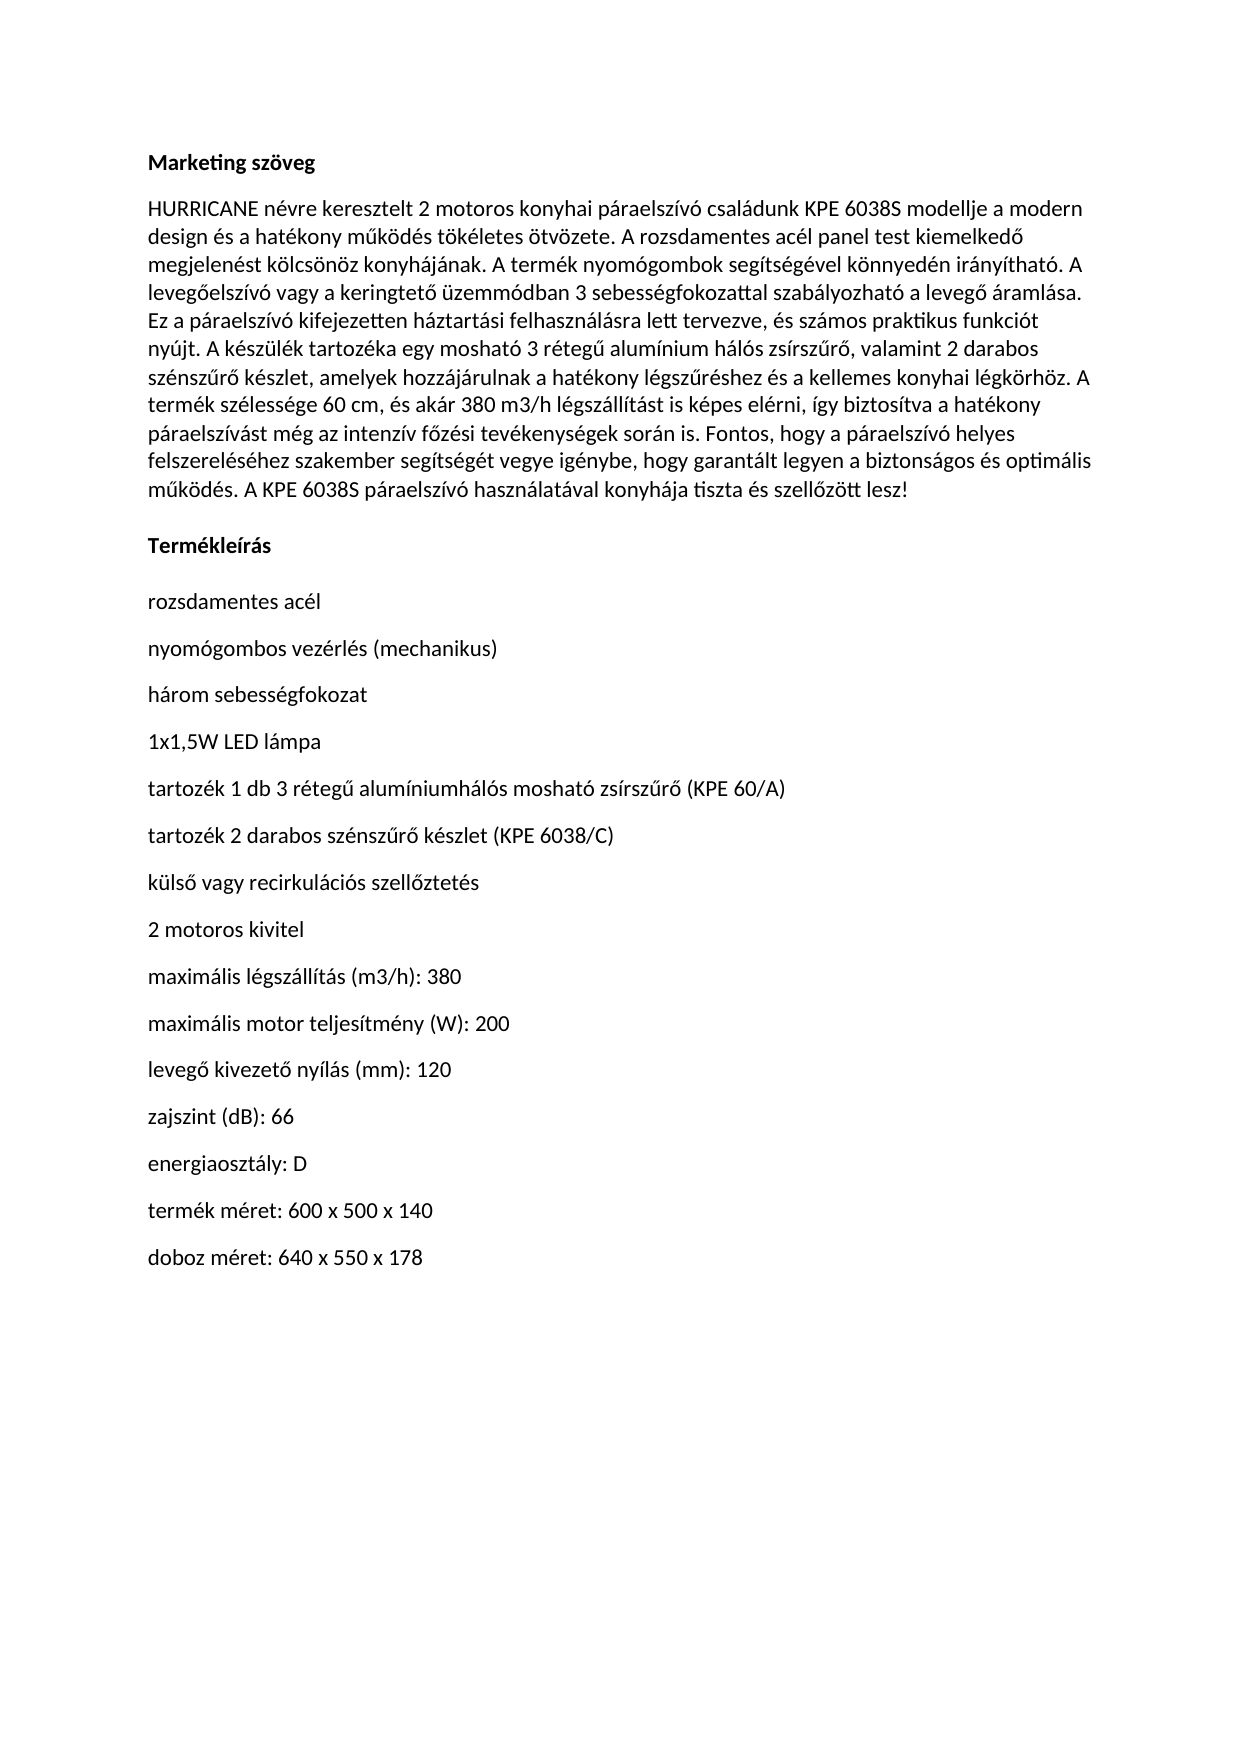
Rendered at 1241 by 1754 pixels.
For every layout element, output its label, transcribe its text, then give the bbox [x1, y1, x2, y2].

text külső vagy recirkulációs szellőztetés [148, 868, 1093, 896]
text tartozék 1 db 3 rétegű alumíniumhálós mosható zsírszűrő (KPE 60/A) [148, 774, 1093, 802]
text Termékleírás [148, 531, 1093, 559]
text zajszint (dB): 66 [148, 1102, 1093, 1130]
text 1x1,5W LED lámpa [148, 727, 1093, 755]
text Marketing szöveg [148, 148, 1093, 176]
text termék méret: 600 x 500 x 140 [148, 1196, 1093, 1224]
text energiaosztály: D [148, 1149, 1093, 1177]
text nyomógombos vezérlés (mechanikus) [148, 634, 1093, 662]
text maximális légszállítás (m3/h): 380 [148, 962, 1093, 990]
text három sebességfokozat [148, 681, 1093, 708]
text levegő kivezető nyílás (mm): 120 [148, 1056, 1093, 1083]
text HURRICANE névre keresztelt 2 motoros konyhai páraelszívó családunk KPE 6038S modellje a modern design és a hatékony működés tökéletes ötvözete. A rozsdamentes acél panel test kiemelkedő megjelenést kölcsönöz konyhájának. A termék nyomógombok segítségével könnyedén irányítható. A levegőelszívó vagy a keringtető üzemmódban 3 sebességfokozattal szabályozható a levegő áramlása. Ez a páraelszívó kifejezetten háztartási felhasználásra lett tervezve, és számos praktikus funkciót nyújt. A készülék tartozéka egy mosható 3 rétegű alumínium hálós zsírszűrő, valamint 2 darabos szénszűrő készlet, amelyek hozzájárulnak a hatékony légszűréshez és a kellemes konyhai légkörhöz. A termék szélessége 60 cm, és akár 380 m3/h légszállítást is képes elérni, így biztosítva a hatékony páraelszívást még az intenzív főzési tevékenységek során is. Fontos, hogy a páraelszívó helyes felszereléséhez szakember segítségét vegye igénybe, hogy garantált legyen a biztonságos és optimális működés. A KPE 6038S páraelszívó használatával konyhája tiszta és szellőzött lesz! [148, 194, 1093, 503]
text rozsdamentes acél [148, 587, 1093, 615]
text 2 motoros kivitel [148, 915, 1093, 943]
text tartozék 2 darabos szénszűrő készlet (KPE 6038/C) [148, 821, 1093, 849]
text doboz méret: 640 x 550 x 178 [148, 1243, 1093, 1271]
text maximális motor teljesítmény (W): 200 [148, 1009, 1093, 1037]
